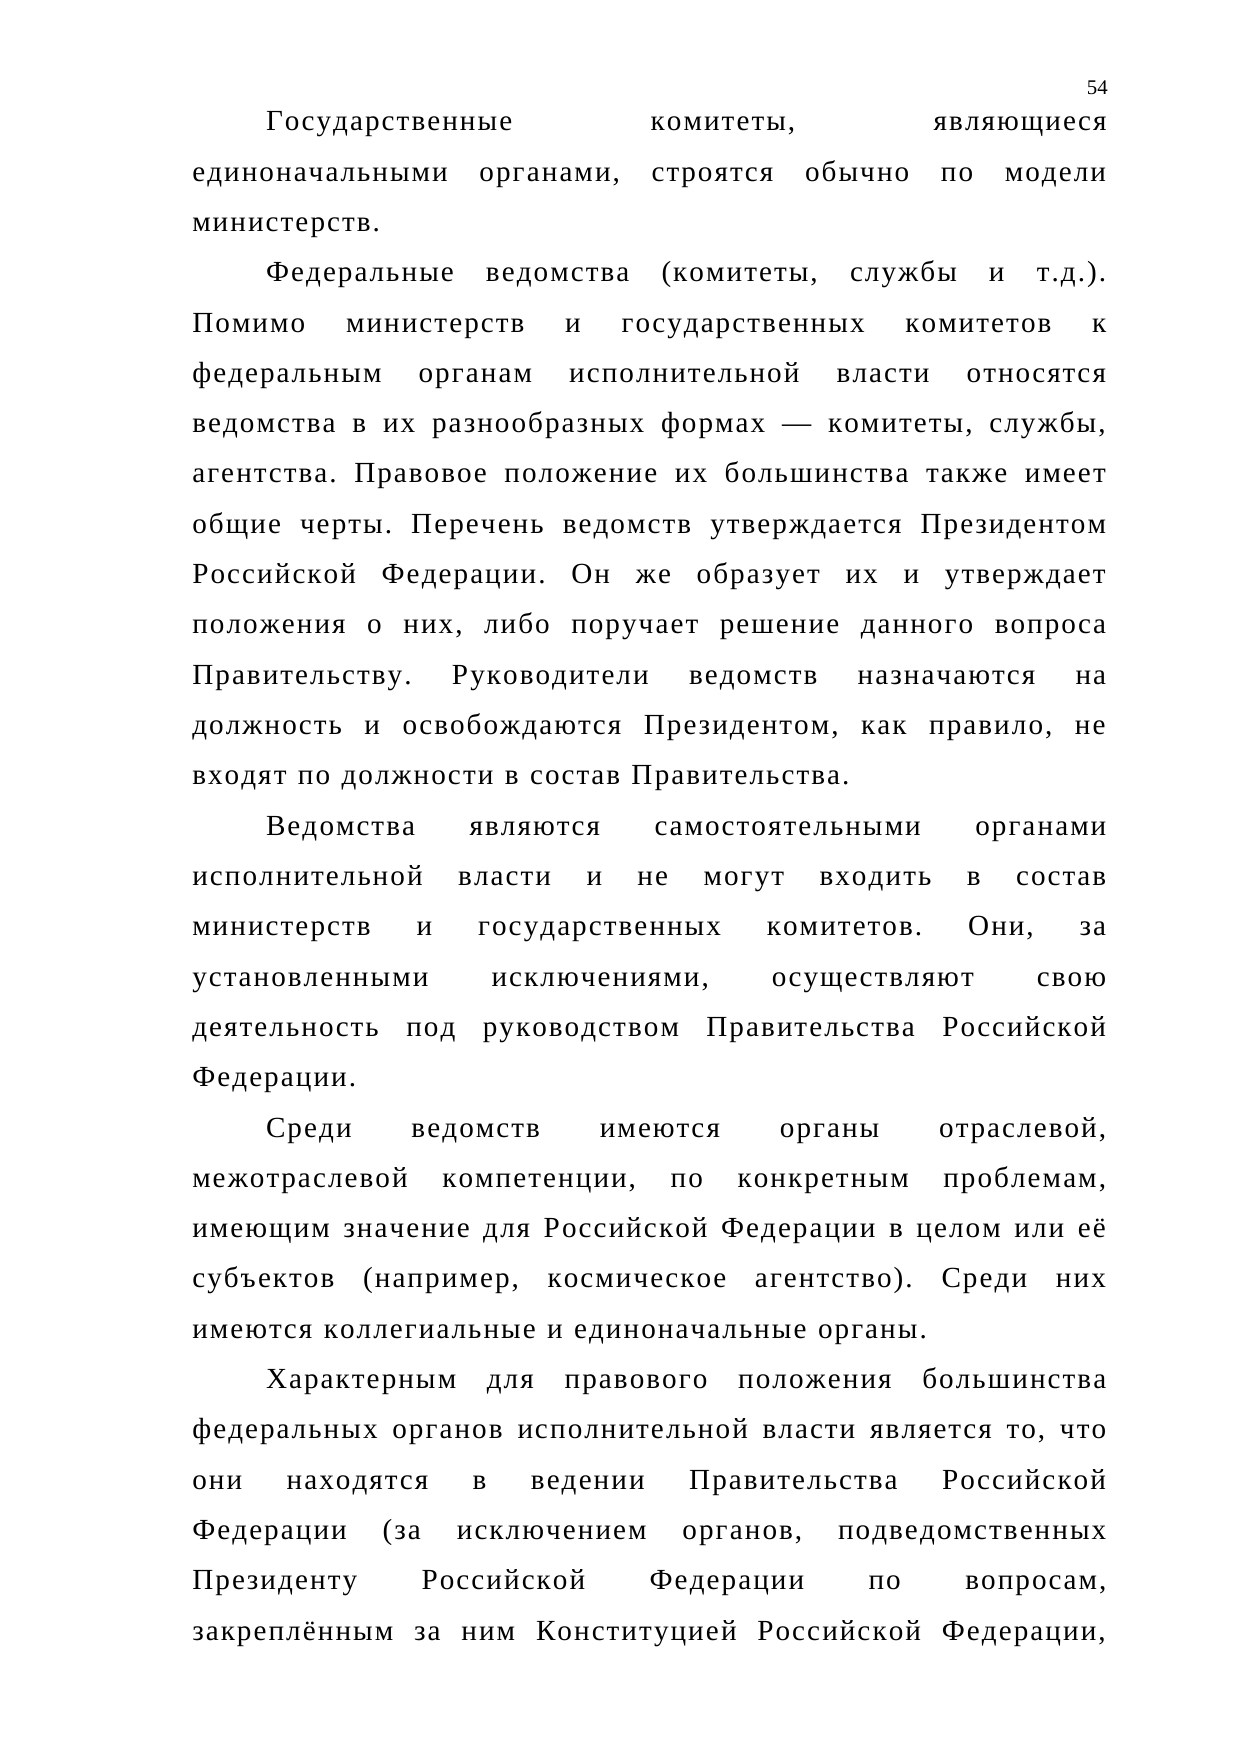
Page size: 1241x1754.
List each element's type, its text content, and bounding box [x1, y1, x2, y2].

text Среди ведомств имеются органы отраслевой, межотраслевой компетенции, по конкретным проблемам, имеющим значение для Российской Федерации в целом или её субъектов (например, космическое агентство). Среди них имеются коллегиальные и единоначальные органы. [192, 1110, 1107, 1344]
text Федеральные ведомства (комитеты, службы и т.д.). Помимо министерств и государственных комитетов к федеральным органам исполнительной власти относятся ведомства в их разнообразных формах — комитеты, службы, агентства. Правовое положение их большинства также имеет общие черты. Перечень ведомств утверждается Президентом Российской Федерации. Он же образует их и утверждает положения о них, либо поручает решение данного вопроса Правительству. Руководители ведомств назначаются на должность и освобождаются Президентом, как правило, не входят по должности в состав Правительства. [192, 254, 1107, 791]
text Ведомства являются самостоятельными органами исполнительной власти и не могут входить в состав министерств и государственных комитетов. Они, за установленными исключениями, осуществляют свою деятельность под руководством Правительства Российской Федерации. [192, 808, 1107, 1093]
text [192, 1361, 1107, 1646]
text Государственные комитеты, являющиеся единоначальными органами, строятся обычно по модели министерств. [192, 103, 1107, 238]
